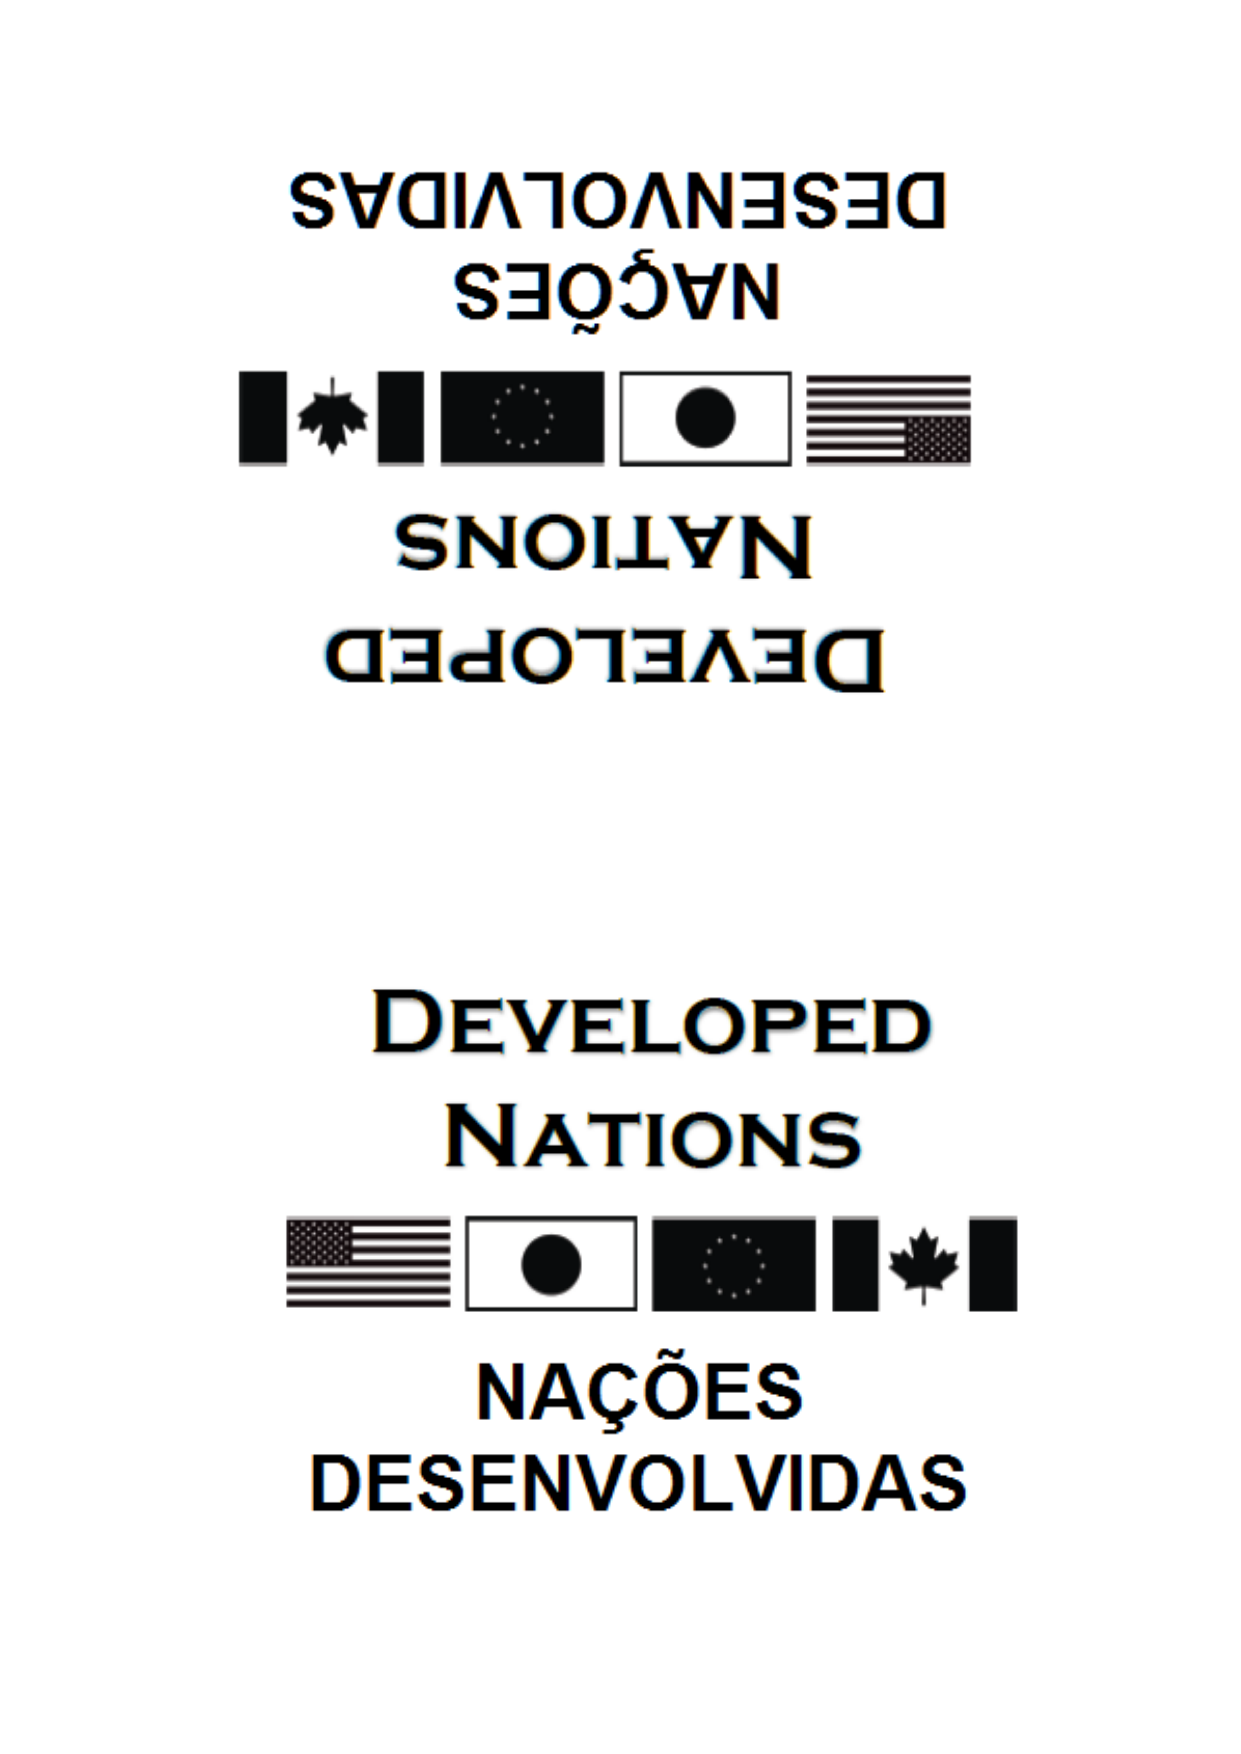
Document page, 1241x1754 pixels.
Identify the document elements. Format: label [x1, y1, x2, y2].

picture [180, 153, 1080, 722]
picture [177, 960, 1078, 1532]
